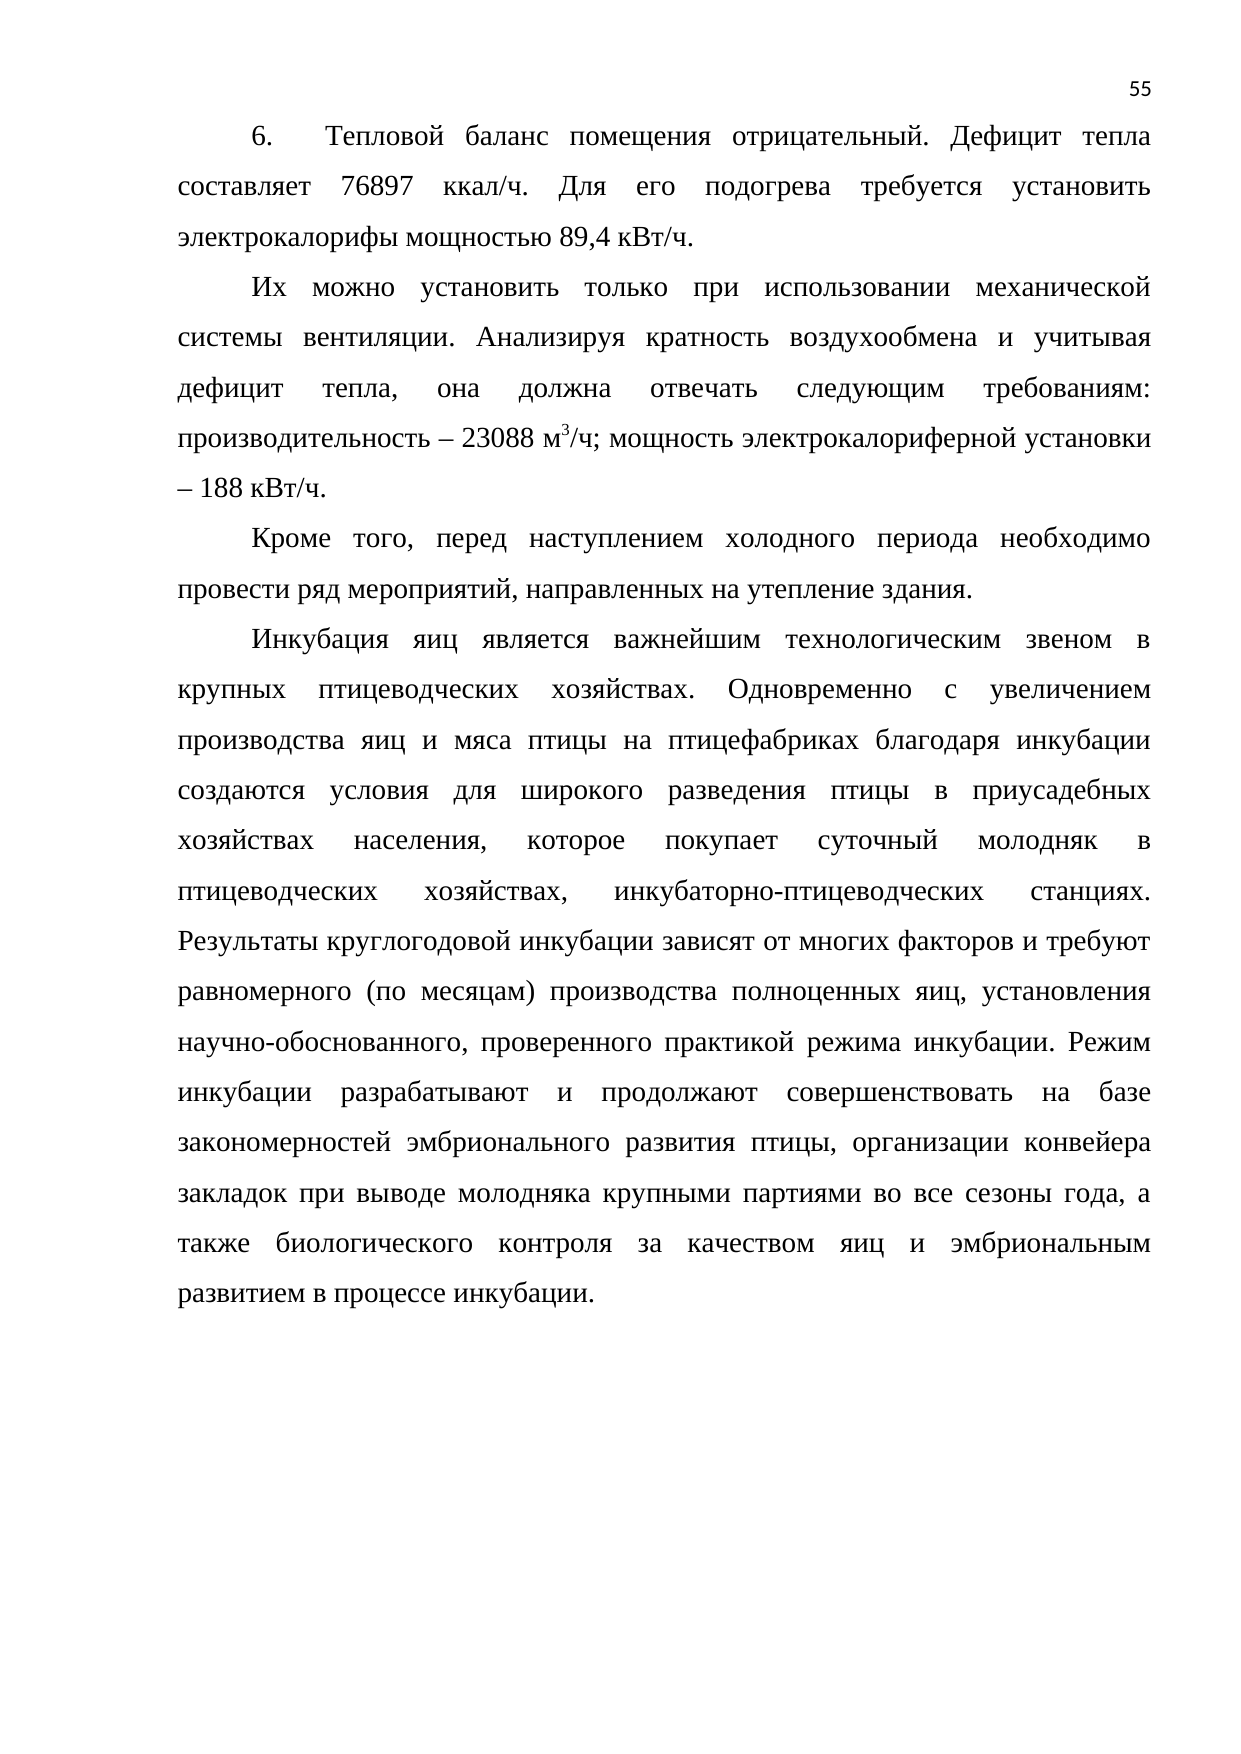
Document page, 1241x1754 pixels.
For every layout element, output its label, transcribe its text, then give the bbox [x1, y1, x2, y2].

text Кроме того, перед наступлением холодного периода необходимо провести ряд мероприятий, направленных на утепление здания. [177, 521, 1152, 604]
text Инкубация яиц является важнейшим технологическим звеном в крупных птицеводческих хозяйствах. Одновременно с увеличением производства яиц и мяса птицы на птицефабриках благодаря инкубации создаются условия для широкого разведения птицы в приусадебных хозяйствах населения, которое покупает суточный молодняк в птицеводческих хозяйствах, инкубаторно-птицеводческих станциях. Результаты круглогодовой инкубации зависят от многих факторов и требуют равномерного (по месяцам) производства полноценных яиц, установления научно-обоснованного, проверенного практикой режима инкубации. Режим инкубации разрабатывают и продолжают совершенствовать на базе закономерностей эмбрионального развития птицы, организации конвейера закладок при выводе молодняка крупными партиями во все сезоны года, а также биологического контроля за качеством яиц и эмбриональным развитием в процессе инкубации. [177, 621, 1152, 1309]
text Их можно установить только при использовании механической системы вентиляции. Анализируя кратность воздухообмена и учитывая дефицит тепла, она должна отвечать следующим требованиям: производительность – 23088 м3/ч; мощность электрокалориферной установки – 188 кВт/ч. [177, 269, 1152, 504]
list Тепловой баланс помещения отрицательный. Дефицит тепла составляет 76897 ккал/ч. Для его подогрева требуется установить электрокалорифы мощностью 89,4 кВт/ч. [177, 118, 1152, 252]
